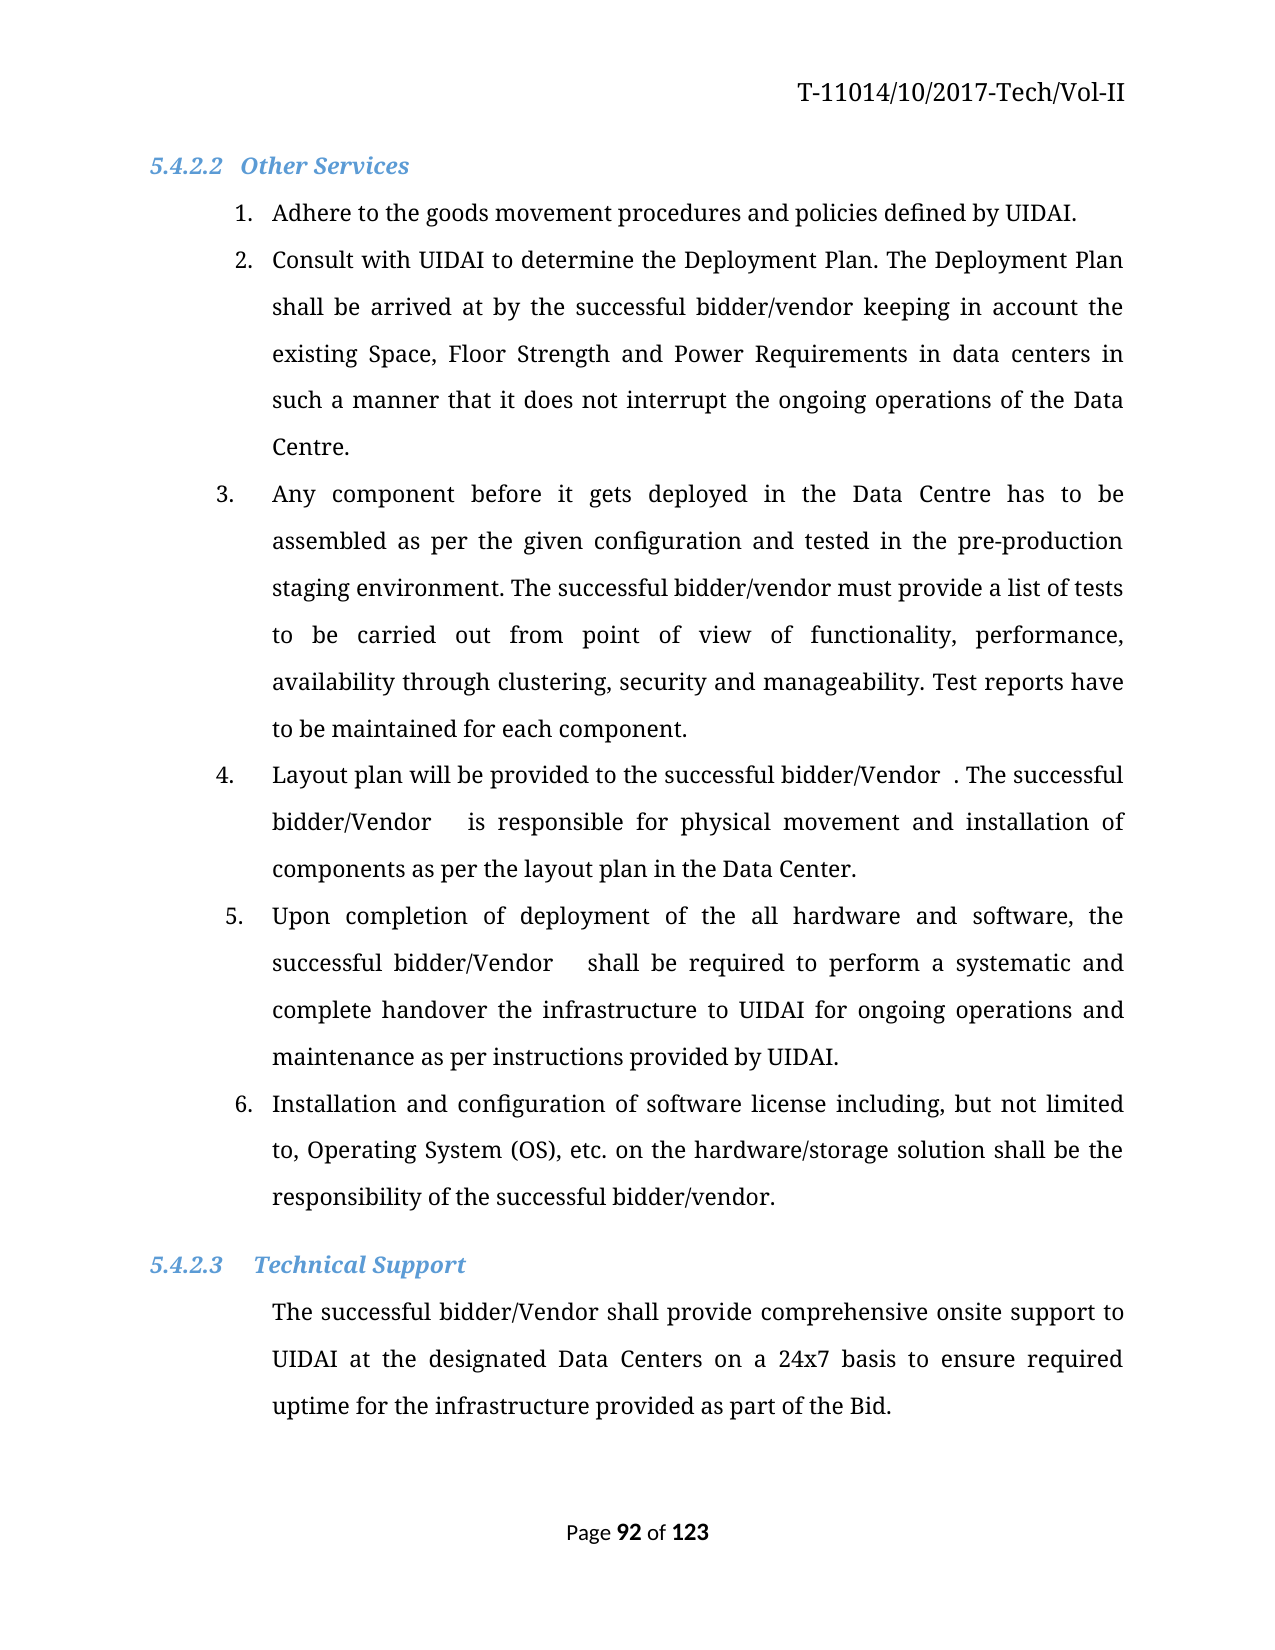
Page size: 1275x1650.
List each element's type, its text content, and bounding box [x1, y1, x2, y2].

list Installation and configuration of software license including, but not limited to, Operating System (OS), etc. on the hardware/storage solution shall be the responsibility of the successful bidder/vendor. [234, 1087, 1125, 1212]
list Consult with UIDAI to determine the Deployment Plan. The Deployment Plan shall be arrived at by the successful bidder/vendor keeping in account the existing Space, Floor Strength and Power Requirements in data centers in such a manner that it does not interrupt the ongoing operations of the Data Centre. [234, 244, 1125, 462]
subtitle Technical Support [150, 1249, 1125, 1280]
list The successful bidder/Vendor shall provide comprehensive onsite support to UIDAI at the designated Data Centers on a 24x7 basis to ensure required uptime for the infrastructure provided as part of the Bid. [272, 1296, 1125, 1421]
list Upon completion of deployment of the all hardware and software, the successful bidder/Vendor shall be required to perform a systematic and complete handover the infrastructure to UIDAI for ongoing operations and maintenance as per instructions provided by UIDAI. [225, 900, 1125, 1072]
subtitle Other Services [150, 150, 1125, 181]
list Layout plan will be provided to the successful bidder/Vendor . The successful bidder/Vendor is responsible for physical movement and installation of components as per the layout plan in the Data Center. [216, 759, 1125, 884]
list Adhere to the goods movement procedures and policies defined by UIDAI. [234, 197, 1125, 228]
list Any component before it gets deployed in the Data Centre has to be assembled as per the given configuration and tested in the pre-production staging environment. The successful bidder/vendor must provide a list of tests to be carried out from point of view of functionality, performance, availability through clustering, security and manageability. Test reports have to be maintained for each component. [216, 478, 1125, 744]
